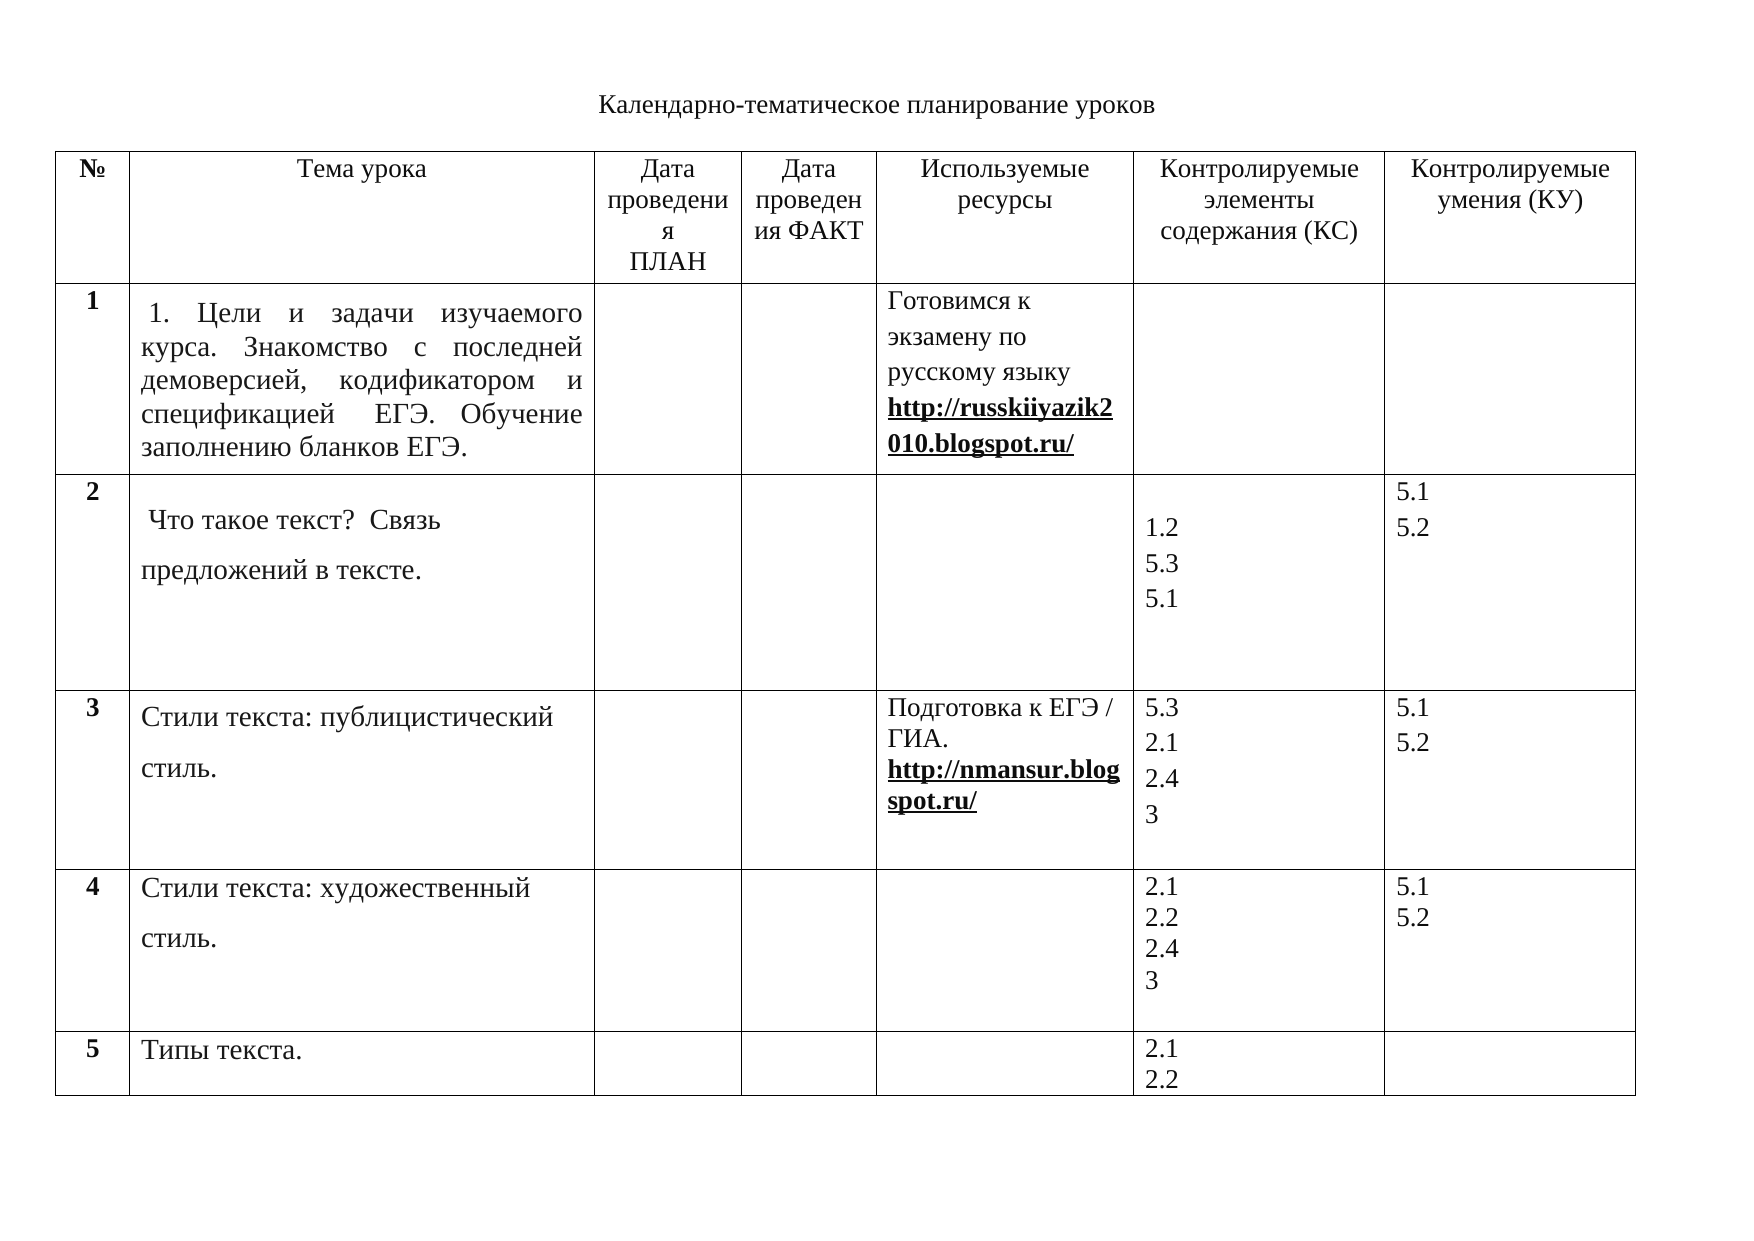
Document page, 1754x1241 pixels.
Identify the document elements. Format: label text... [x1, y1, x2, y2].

table_cell Стили текста: художественный стиль. [130, 870, 594, 1031]
table_cell 1 [56, 284, 129, 474]
table_header Дата проведения ФАКТ [742, 152, 876, 283]
table_cell 5.1 5.2 [1385, 691, 1635, 869]
table_cell Что такое текст? Связь предложений в тексте. [130, 475, 594, 689]
table_cell [877, 475, 1133, 689]
table_cell [595, 691, 741, 869]
table_cell [742, 284, 876, 474]
table_cell 5.3 2.1 2.4 3 [1134, 691, 1384, 869]
table_cell Готовимся к экзамену по русскому языку http://russkiiyazik2010.blogspot.ru/ [877, 284, 1133, 474]
table_cell [742, 475, 876, 689]
table_cell 5.1 5.2 [1385, 870, 1635, 1031]
table_cell [595, 475, 741, 689]
table_header Дата проведения ПЛАН [595, 152, 741, 283]
table_cell [742, 870, 876, 1031]
table_cell Подготовка к ЕГЭ / ГИА. http://nmansur.blogspot.ru/ [877, 691, 1133, 869]
table_header Тема урока [130, 152, 594, 283]
table_cell [877, 1032, 1133, 1094]
table_cell 5.1 5.2 [1385, 475, 1635, 689]
text Календарно-тематическое планирование уроков [118, 88, 1636, 120]
table_header № [56, 152, 129, 283]
table_header Используемые ресурсы [877, 152, 1133, 283]
table_cell [877, 870, 1133, 1031]
table_cell 4 [56, 870, 129, 1031]
table_cell 5 [56, 1032, 129, 1094]
table_cell [742, 1032, 876, 1094]
table_cell 3 [56, 691, 129, 869]
table_cell [742, 691, 876, 869]
table_cell [595, 1032, 741, 1094]
table_cell 1.2 5.3 5.1 [1134, 475, 1384, 689]
table_header Контролируемые умения (КУ) [1385, 152, 1635, 283]
table_cell Стили текста: публицистический стиль. [130, 691, 594, 869]
table_cell [1385, 1032, 1635, 1094]
table_cell [595, 284, 741, 474]
table_header Контролируемые элементы содержания (КС) [1134, 152, 1384, 283]
table_cell Типы текста. [130, 1032, 594, 1094]
table_cell 2 [56, 475, 129, 689]
table_cell [1385, 284, 1635, 474]
table_cell 2.1 2.2 2.4 3 [1134, 870, 1384, 1031]
table_cell [595, 870, 741, 1031]
table_cell 1. Цели и задачи изучаемого курса. Знакомство с последней демоверсией, кодификатором и спецификацией ЕГЭ. Обучение заполнению бланков ЕГЭ. [130, 284, 594, 474]
table_cell [1134, 284, 1384, 474]
